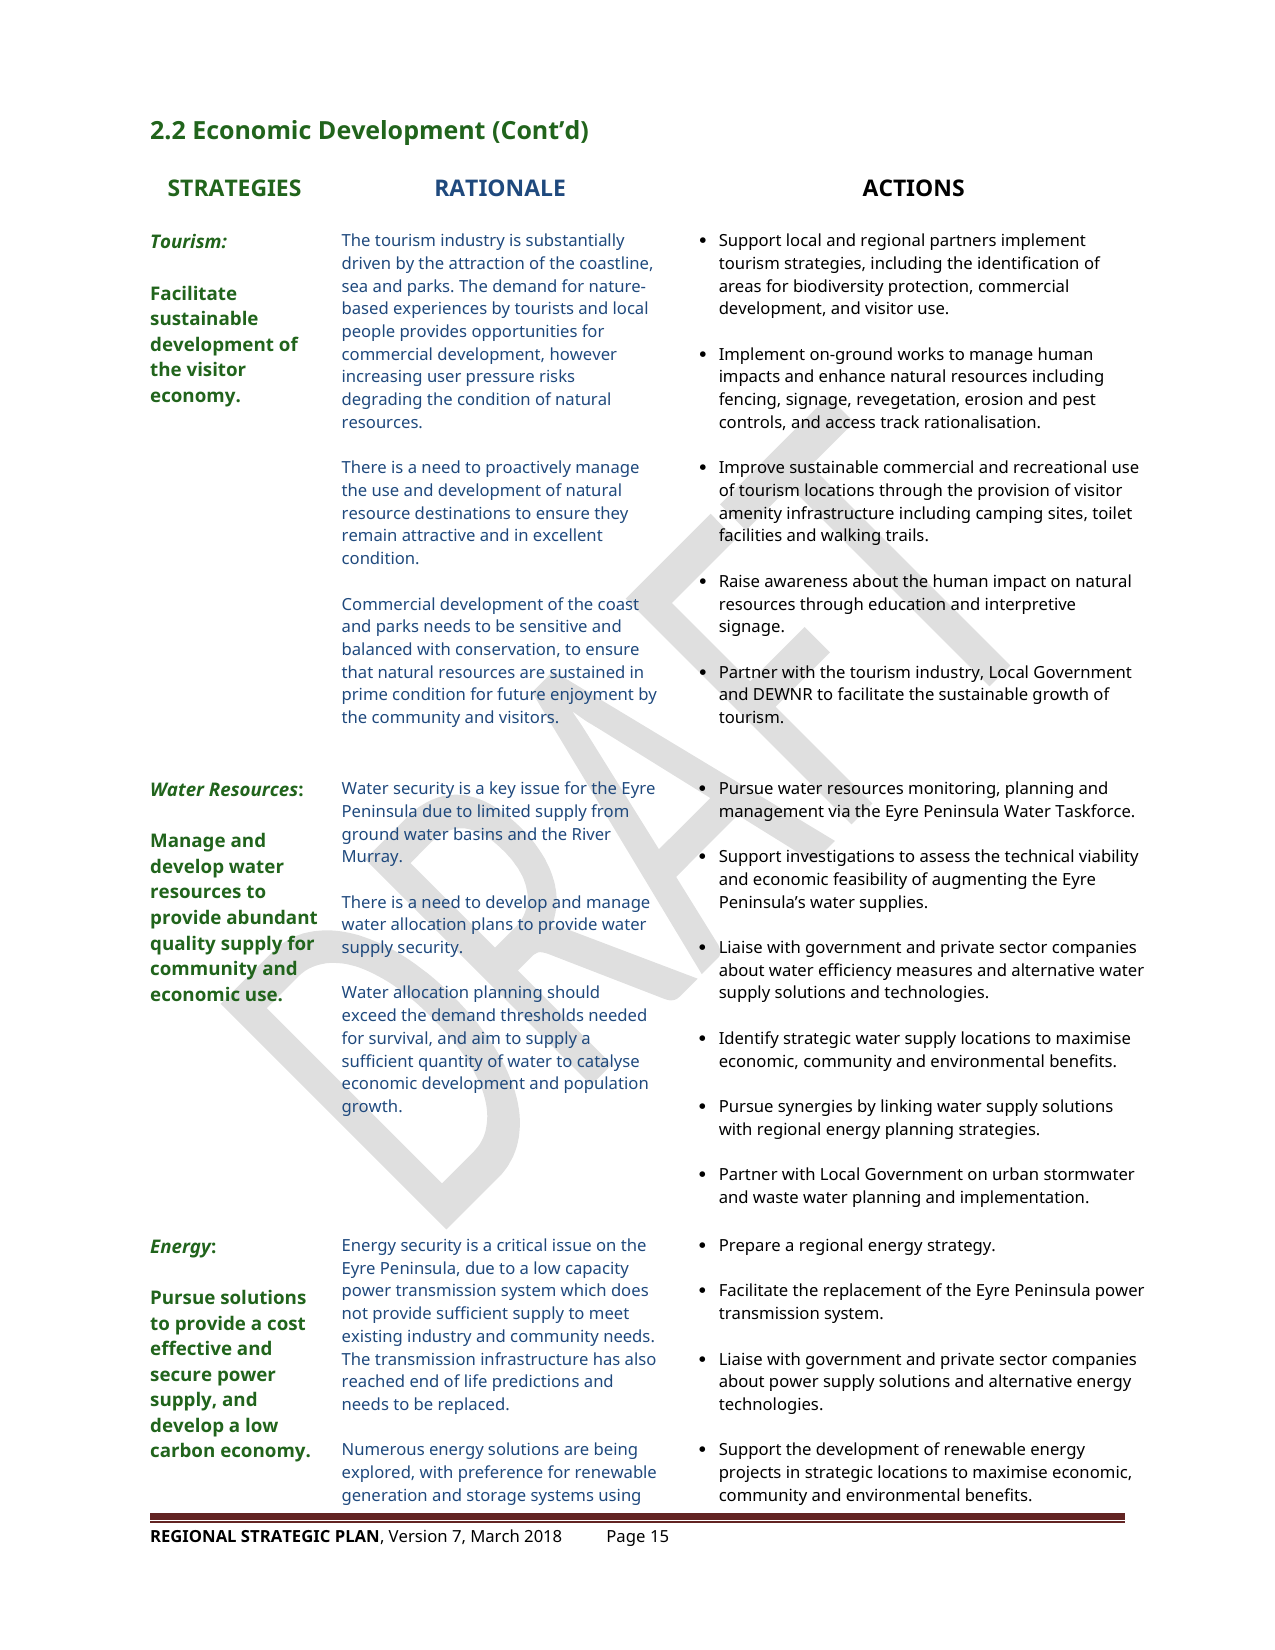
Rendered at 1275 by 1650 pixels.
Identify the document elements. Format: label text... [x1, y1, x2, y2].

table_header Tourism: Facilitate sustainable development of the visitor economy. [139, 229, 330, 751]
table_header Water Resources: Manage and develop water resources to provide abundant quality supply for community and economic use. [139, 777, 330, 1208]
table_header ACTIONS [670, 172, 1157, 203]
table_cell Partner with Local Government on urban stormwater and waste water planning and implementation. [670, 1163, 1157, 1208]
table_cell Identify strategic water supply locations to maximise economic, community and environmental benefits. [670, 1026, 1157, 1094]
table_cell Improve sustainable commercial and recreational use of tourism locations through the provision of visitor amenity infrastructure including camping sites, toilet facilities and walking trails. [670, 456, 1157, 569]
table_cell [670, 1438, 1157, 1506]
table_header RATIONALE [330, 172, 670, 203]
table_header Prepare a regional energy strategy. [670, 1234, 1157, 1279]
table_header Energy security is a critical issue on the Eyre Peninsula, due to a low capacity power transmission system which does not provide sufficient supply to meet existing industry and community needs. The transmission infrastructure has also reached end of life predictions and needs to be replaced. Numerous energy solutions are being explored, with preference for renewable generation and storage systems using solar, pumped hydro, and wave and wind energy. [330, 1234, 670, 1506]
table_header Support local and regional partners implement tourism strategies, including the identification of areas for biodiversity protection, commercial development, and visitor use. [670, 229, 1157, 342]
table_cell Raise awareness about the human impact on natural resources through education and interpretive signage. [670, 570, 1157, 660]
table_cell Liaise with government and private sector companies about power supply solutions and alternative energy technologies. [670, 1347, 1157, 1438]
table_header STRATEGIES [139, 172, 330, 203]
table_header The tourism industry is substantially driven by the attraction of the coastline, sea and parks. The demand for nature-based experiences by tourists and local people provides opportunities for commercial development, however increasing user pressure risks degrading the condition of natural resources. There is a need to proactively manage the use and development of natural resource destinations to ensure they remain attractive and in excellent condition. Commercial development of the coast and parks needs to be sensitive and balanced with conservation, to ensure that natural resources are sustained in prime condition for future enjoyment by the community and visitors. [330, 229, 670, 751]
text 2.2 Economic Development (Cont’d) [150, 112, 1125, 147]
table_header Water security is a key issue for the Eyre Peninsula due to limited supply from ground water basins and the River Murray. There is a need to develop and manage water allocation plans to provide water supply security. Water allocation planning should exceed the demand thresholds needed for survival, and aim to supply a sufficient quantity of water to catalyse economic development and population growth. [330, 777, 670, 1208]
table_header Energy: Pursue solutions to provide a cost effective and secure power supply, and develop a low carbon economy. [139, 1234, 330, 1506]
table_cell Pursue synergies by linking water supply solutions with regional energy planning strategies. [670, 1095, 1157, 1163]
table_cell Implement on-ground works to manage human impacts and enhance natural resources including fencing, signage, revegetation, erosion and pest controls, and access track rationalisation. [670, 343, 1157, 456]
table_cell Partner with the tourism industry, Local Government and DEWNR to facilitate the sustainable growth of tourism. [670, 660, 1157, 751]
table_cell Facilitate the replacement of the Eyre Peninsula power transmission system. [670, 1279, 1157, 1347]
table_header Pursue water resources monitoring, planning and management via the Eyre Peninsula Water Taskforce. [670, 777, 1157, 845]
table_cell Liaise with government and private sector companies about water efficiency measures and alternative water supply solutions and technologies. [670, 936, 1157, 1026]
table_cell Support investigations to assess the technical viability and economic feasibility of augmenting the Eyre Peninsula’s water supplies. [670, 845, 1157, 936]
